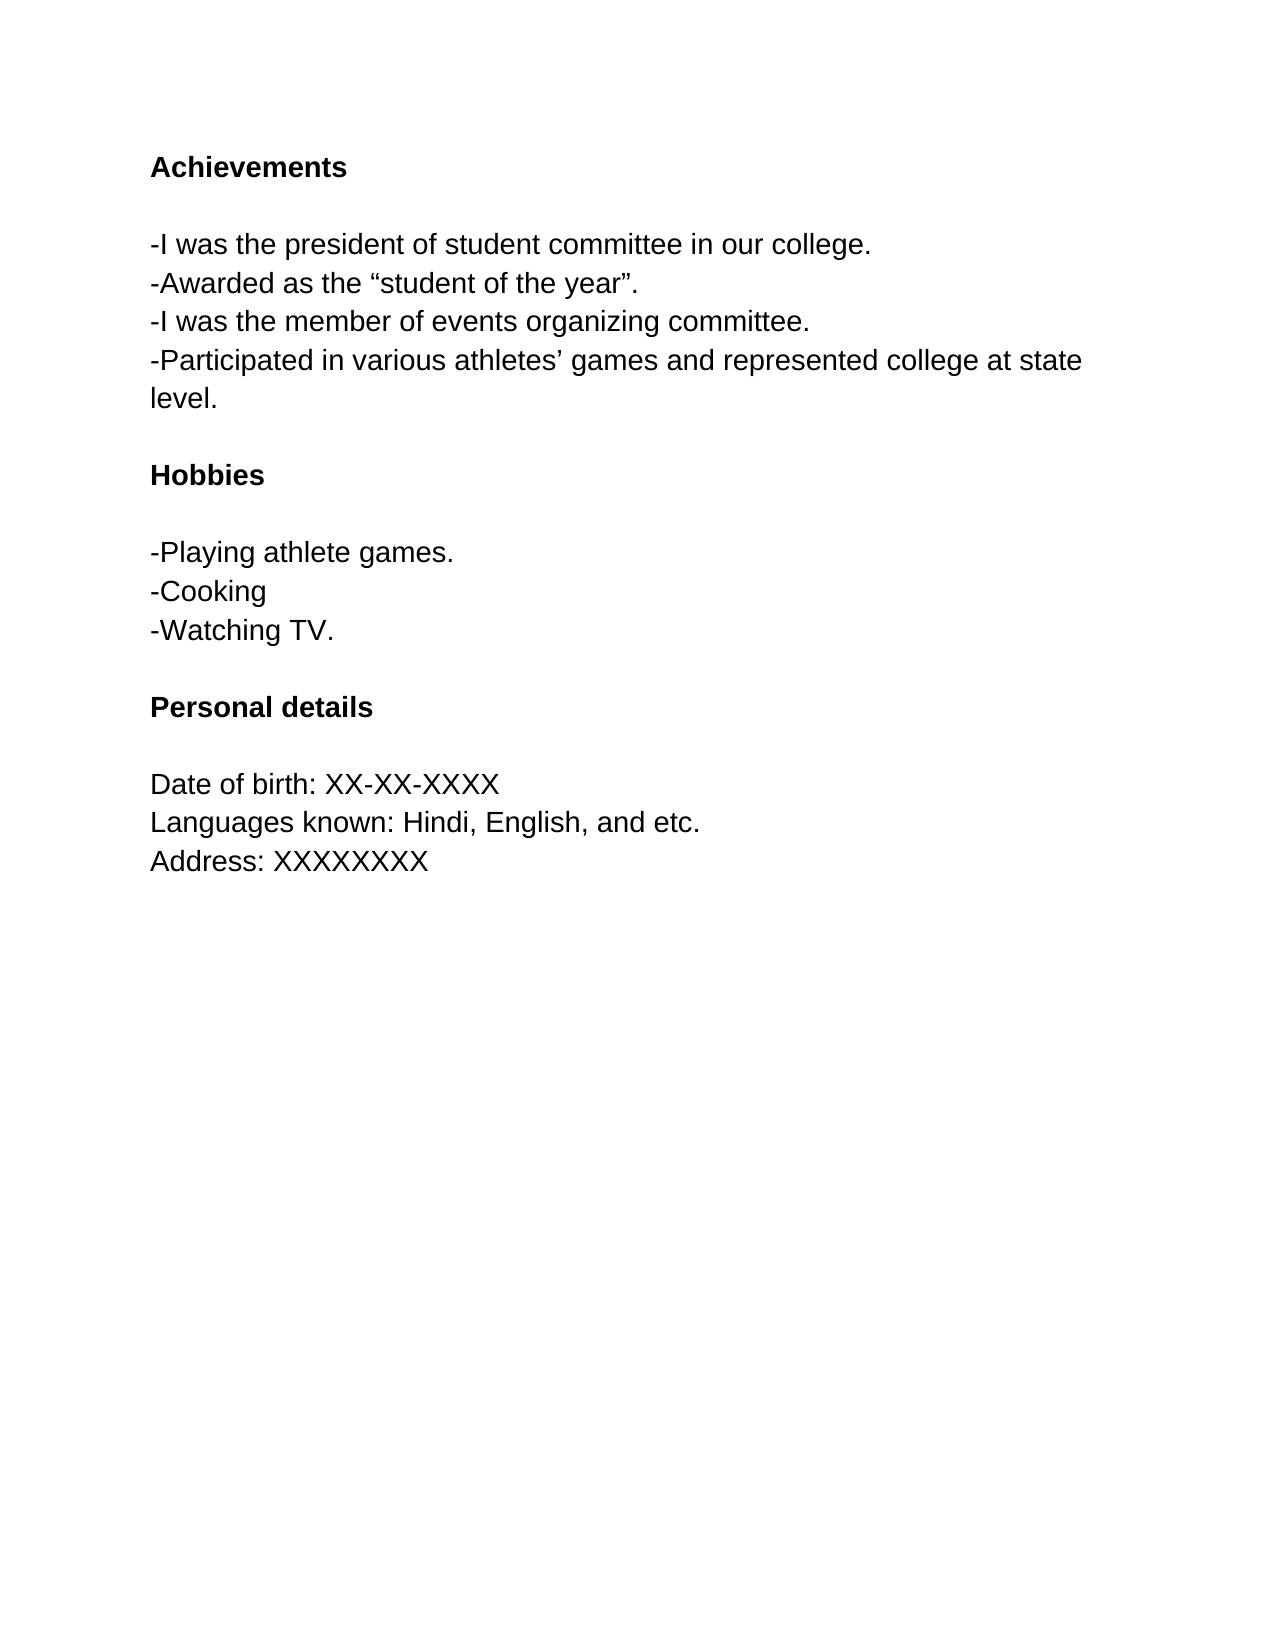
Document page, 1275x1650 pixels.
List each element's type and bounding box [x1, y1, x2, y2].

text [150, 150, 1125, 877]
